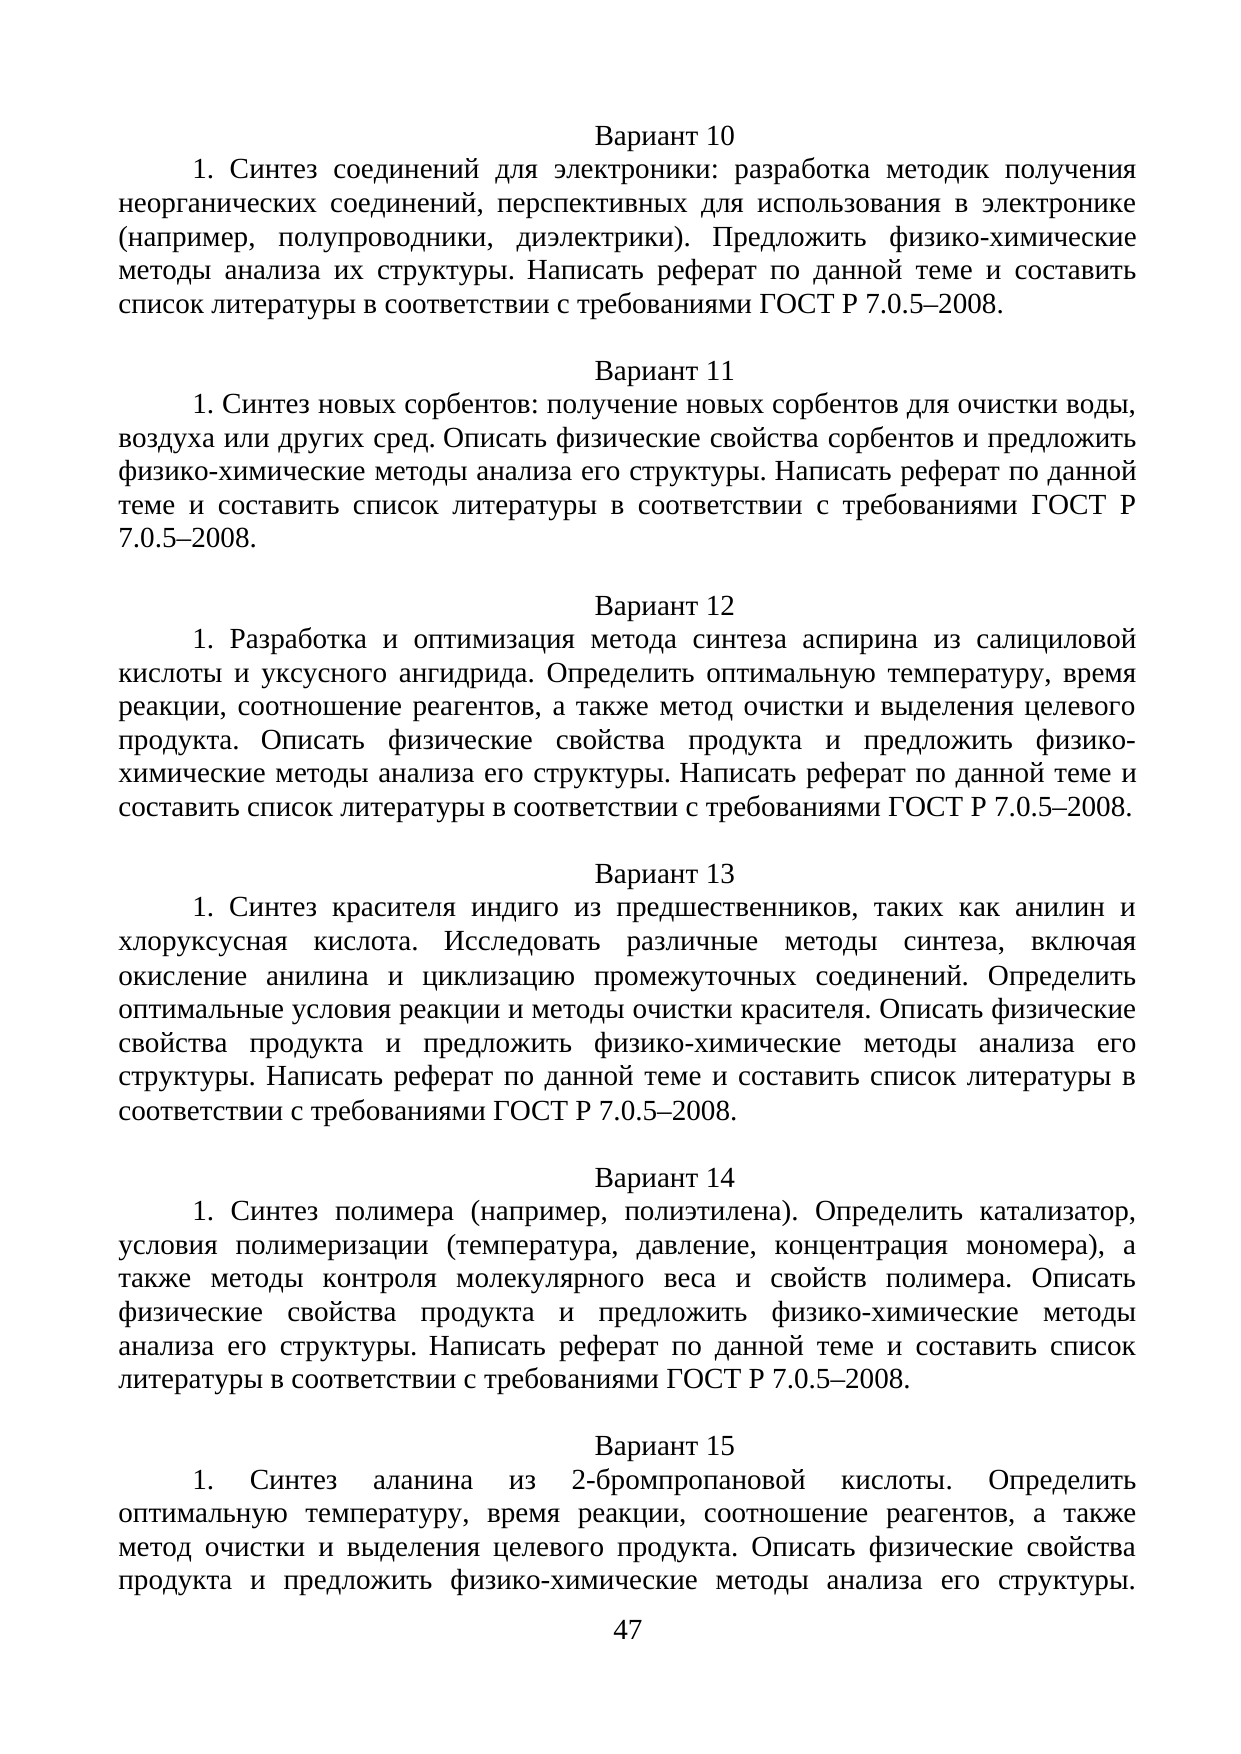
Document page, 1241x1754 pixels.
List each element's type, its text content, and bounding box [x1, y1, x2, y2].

text Вариант 11 [118, 353, 1137, 386]
text Вариант 12 [118, 588, 1137, 621]
text 1. Синтез новых сорбентов: получение новых сорбентов для очистки воды, воздуха или других сред. Описать физические свойства сорбентов и предложить физико-химические методы анализа его структуры. Написать реферат по данной теме и составить список литературы в соответствии с требованиями ГОСТ Р 7.0.5–2008. [118, 386, 1137, 554]
text Вариант 10 [118, 118, 1137, 152]
text Вариант 15 [118, 1428, 1137, 1462]
subtitle 1. Синтез красителя индиго из предшественников, таких как анилин и хлоруксусная кислота. Исследовать различные методы синтеза, включая окисление анилина и циклизацию промежуточных соединений. Определить оптимальные условия реакции и методы очистки красителя. Описать физические свойства продукта и предложить физико-химические методы анализа его структуры. Написать реферат по данной теме и составить список литературы в соответствии с требованиями ГОСТ Р 7.0.5–2008. [118, 889, 1137, 1126]
text Вариант 13 [118, 856, 1137, 889]
text Вариант 14 [118, 1160, 1137, 1193]
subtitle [118, 1462, 1137, 1597]
text 1. Синтез полимера (например, полиэтилена). Определить катализатор, условия полимеризации (температура, давление, концентрация мономера), а также методы контроля молекулярного веса и свойств полимера. Описать физические свойства продукта и предложить физико-химические методы анализа его структуры. Написать реферат по данной теме и составить список литературы в соответствии с требованиями ГОСТ Р 7.0.5–2008. [118, 1193, 1137, 1395]
text 1. Разработка и оптимизация метода синтеза аспирина из салициловой кислоты и уксусного ангидрида. Определить оптимальную температуру, время реакции, соотношение реагентов, а также метод очистки и выделения целевого продукта. Описать физические свойства продукта и предложить физико-химические методы анализа его структуры. Написать реферат по данной теме и составить список литературы в соответствии с требованиями ГОСТ Р 7.0.5–2008. [118, 621, 1137, 822]
text 1. Синтез соединений для электроники: разработка методик получения неорганических соединений, перспективных для использования в электронике (например, полупроводники, диэлектрики). Предложить физико-химические методы анализа их структуры. Написать реферат по данной теме и составить список литературы в соответствии с требованиями ГОСТ Р 7.0.5–2008. [118, 152, 1137, 319]
